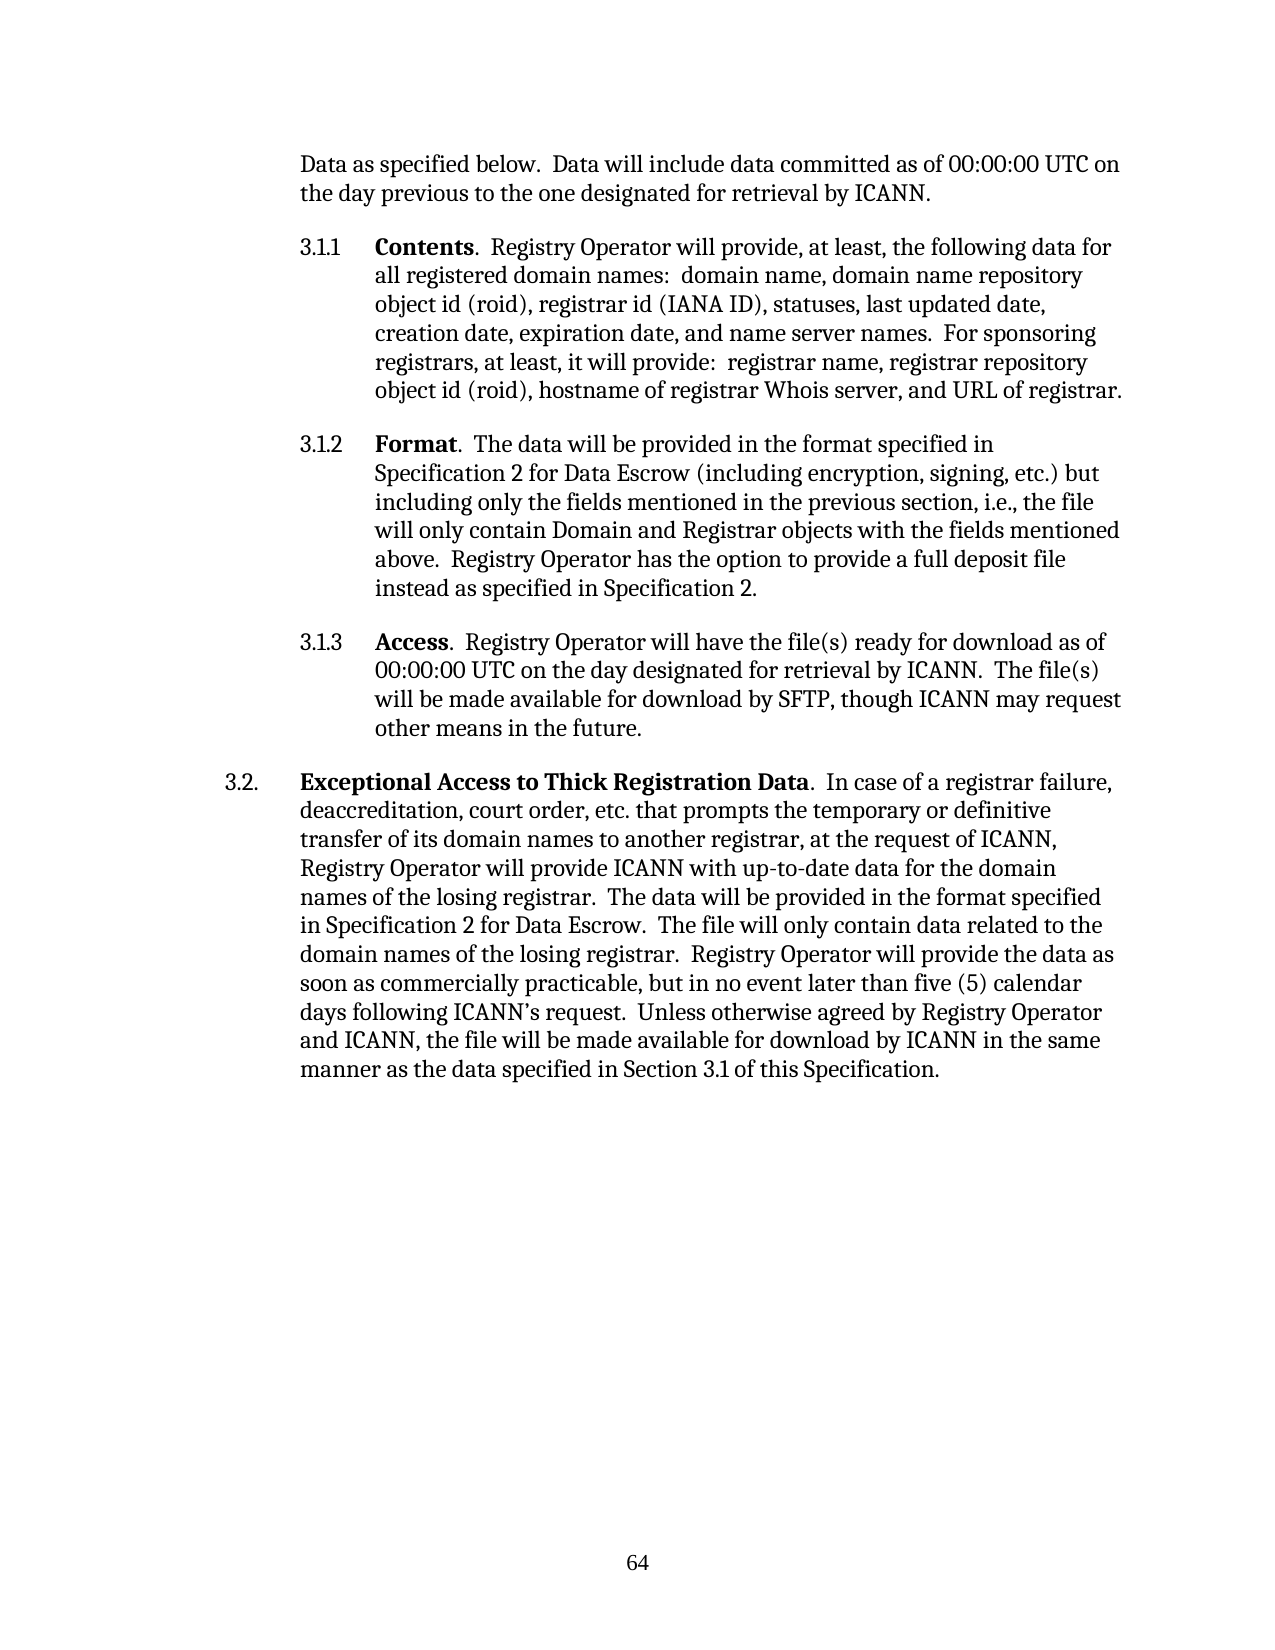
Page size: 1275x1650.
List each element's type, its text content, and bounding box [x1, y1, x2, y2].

text Access. Registry Operator will have the file(s) ready for download as of 00:00:00 UTC on the day designated for retrieval by ICANN. The file(s) will be made available for download by SFTP, though ICANN may request other means in the future. [300, 627, 1125, 742]
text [225, 150, 1125, 207]
text Format. The data will be provided in the format specified in Specification 2 for Data Escrow (including encryption, signing, etc.) but including only the fields mentioned in the previous section, i.e., the file will only contain Domain and Registrar objects with the fields mentioned above. Registry Operator has the option to provide a full deposit file instead as specified in Specification 2. [300, 430, 1125, 602]
text Contents. Registry Operator will provide, at least, the following data for all registered domain names: domain name, domain name repository object id (roid), registrar id (IANA ID), statuses, last updated date, creation date, expiration date, and name server names. For sponsoring registrars, at least, it will provide: registrar name, registrar repository object id (roid), hostname of registrar Whois server, and URL of registrar. [300, 232, 1125, 405]
text Exceptional Access to Thick Registration Data. In case of a registrar failure, deaccreditation, court order, etc. that prompts the temporary or definitive transfer of its domain names to another registrar, at the request of ICANN, Registry Operator will provide ICANN with up-to-date data for the domain names of the losing registrar. The data will be provided in the format specified in Specification 2 for Data Escrow. The file will only contain data related to the domain names of the losing registrar. Registry Operator will provide the data as soon as commercially practicable, but in no event later than five (5) calendar days following ICANN’s request. Unless otherwise agreed by Registry Operator and ICANN, the file will be made available for download by ICANN in the same manner as the data specified in Section 3.1 of this Specification. [225, 767, 1125, 1084]
